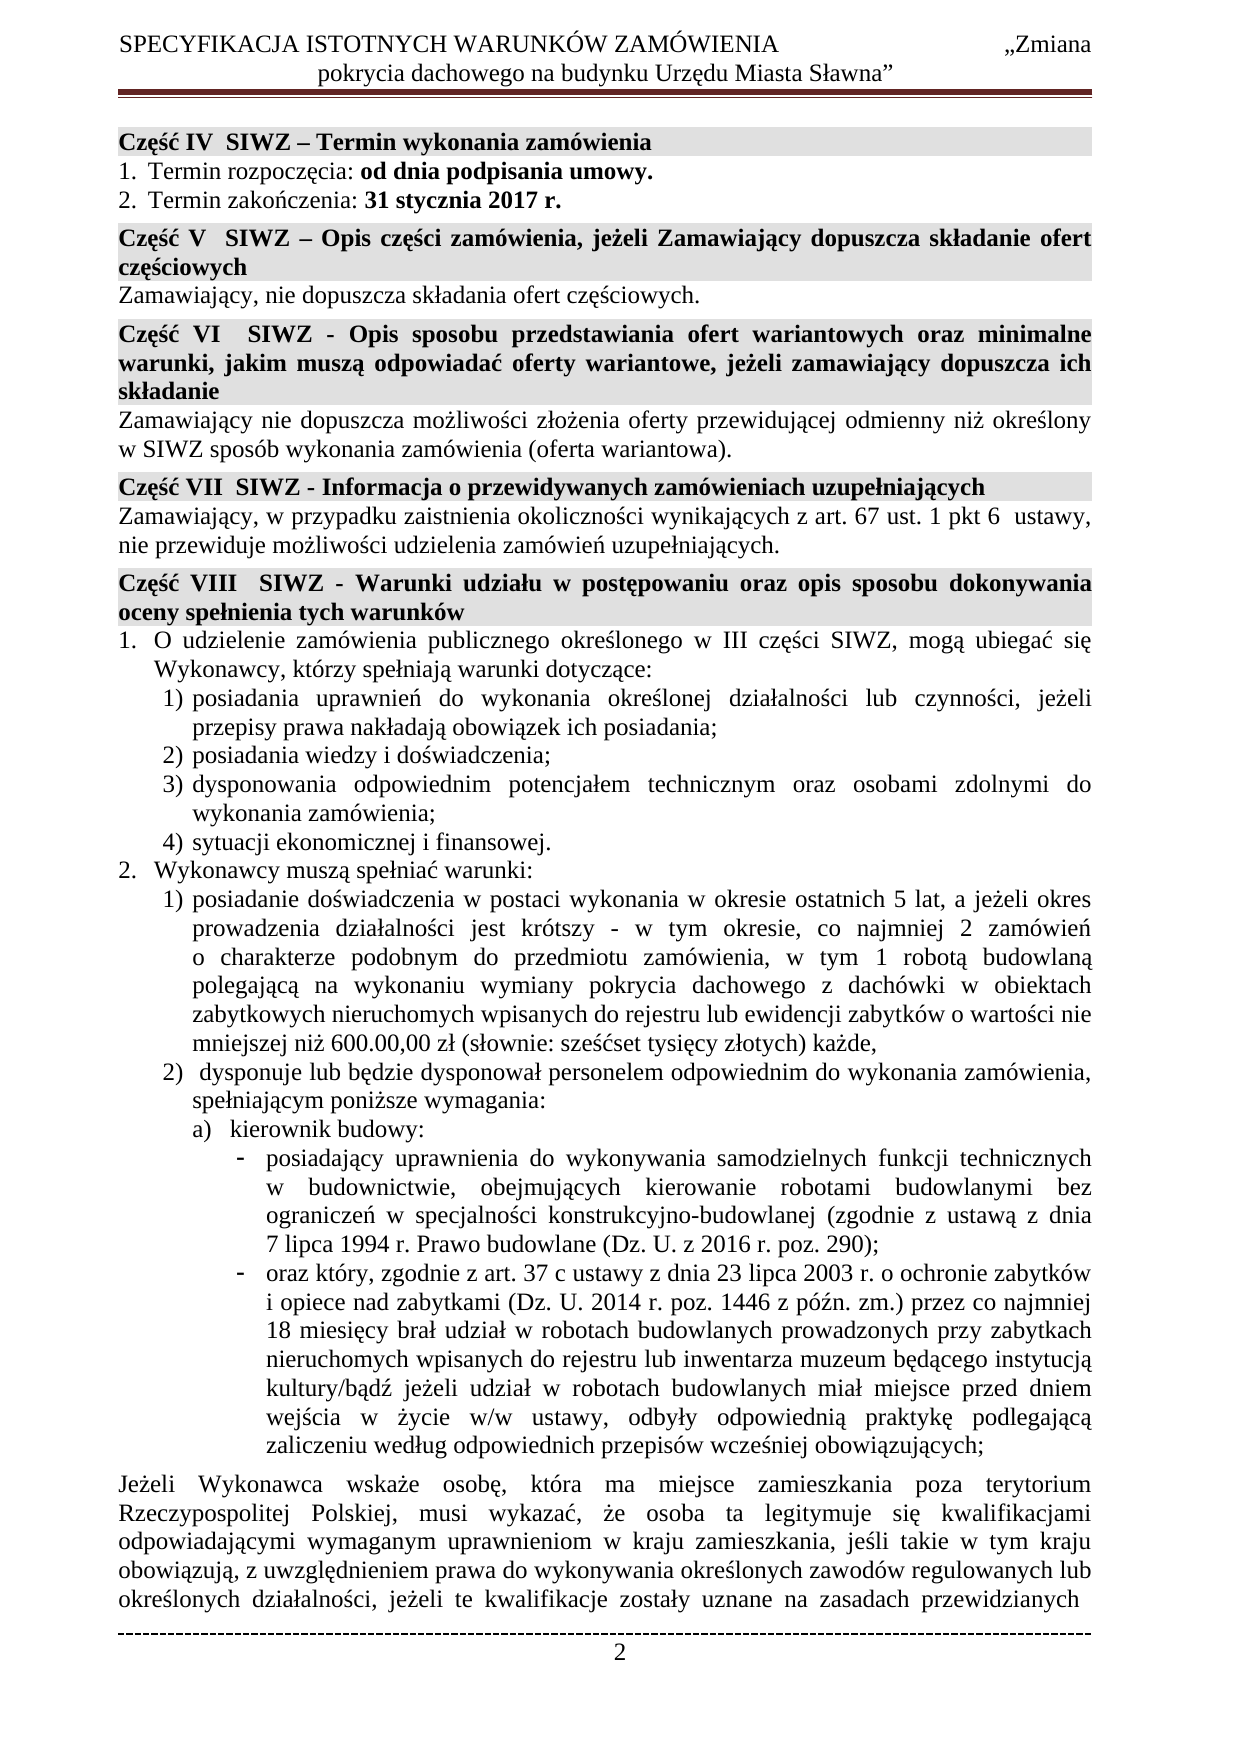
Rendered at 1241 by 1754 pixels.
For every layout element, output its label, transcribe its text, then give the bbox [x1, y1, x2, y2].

list sytuacji ekonomicznej i finansowej. [162, 827, 1092, 856]
list dysponuje lub będzie dysponował personelem odpowiednim do wykonania zamówienia, spełniającym poniższe wymagania: [162, 1057, 1092, 1114]
list O udzielenie zamówienia publicznego określonego w III części SIWZ, mogą ubiegać się Wykonawcy, którzy spełniają warunki dotyczące: [118, 626, 1092, 683]
text Zamawiający, w przypadku zaistnienia okoliczności wynikających z art. 67 ust. 1 pkt 6 ustawy, nie przewiduje możliwości udzielenia zamówień uzupełniających. [118, 501, 1092, 558]
text Część VII SIWZ - Informacja o przewidywanych zamówieniach uzupełniających [118, 472, 1092, 501]
list posiadanie doświadczenia w postaci wykonania w okresie ostatnich 5 lat, a jeżeli okres prowadzenia działalności jest krótszy - w tym okresie, co najmniej 2 zamówień o charakterze podobnym do przedmiotu zamówienia, w tym 1 robotą budowlaną polegającą na wykonaniu wymiany pokrycia dachowego z dachówki w obiektach zabytkowych nieruchomych wpisanych do rejestru lub ewidencji zabytków o wartości nie mniejszej niż 600.00,00 zł (słownie: sześćset tysięcy złotych) każde, [162, 884, 1092, 1057]
text Zamawiający nie dopuszcza możliwości złożenia oferty przewidującej odmienny niż określony w SIWZ sposób wykonania zamówienia (oferta wariantowa). [118, 405, 1092, 463]
list posiadający uprawnienia do wykonywania samodzielnych funkcji technicznych w budownictwie, obejmujących kierowanie robotami budowlanymi bez ograniczeń w specjalności konstrukcyjno-budowlanej (zgodnie z ustawą z dnia 7 lipca 1994 r. Prawo budowlane (Dz. U. z 2016 r. poz. 290); [236, 1143, 1092, 1258]
text Część IV SIWZ – Termin wykonania zamówienia [118, 127, 1092, 156]
list kierownik budowy: [192, 1114, 1092, 1143]
text Część VI SIWZ - Opis sposobu przedstawiania ofert wariantowych oraz minimalne warunki, jakim muszą odpowiadać oferty wariantowe, jeżeli zamawiający dopuszcza ich składanie [118, 319, 1092, 405]
list Termin zakończenia: 31 stycznia 2017 r. [118, 185, 1092, 213]
list Termin rozpoczęcia: od dnia podpisania umowy. [118, 156, 1092, 185]
list oraz który, zgodnie z art. 37 c ustawy z dnia 23 lipca 2003 r. o ochronie zabytków i opiece nad zabytkami (Dz. U. 2014 r. poz. 1446 z późn. zm.) przez co najmniej 18 miesięcy brał udział w robotach budowlanych prowadzonych przy zabytkach nieruchomych wpisanych do rejestru lub inwentarza muzeum będącego instytucją kultury/bądź jeżeli udział w robotach budowlanych miał miejsce przed dniem wejścia w życie w/w ustawy, odbyły odpowiednią praktykę podlegającą zaliczeniu według odpowiednich przepisów wcześniej obowiązujących; [236, 1258, 1092, 1459]
text Część VIII SIWZ - Warunki udziału w postępowaniu oraz opis sposobu dokonywania oceny spełnienia tych warunków [118, 568, 1092, 626]
list posiadania uprawnień do wykonania określonej działalności lub czynności, jeżeli przepisy prawa nakładają obowiązek ich posiadania; [162, 683, 1092, 741]
text Część V SIWZ – Opis części zamówienia, jeżeli Zamawiający dopuszcza składanie ofert częściowych [118, 223, 1092, 281]
list Wykonawcy muszą spełniać warunki: [118, 856, 1092, 884]
list posiadania wiedzy i doświadczenia; [162, 741, 1092, 769]
text Zamawiający, nie dopuszcza składania ofert częściowych. [118, 281, 1092, 309]
list dysponowania odpowiednim potencjałem technicznym oraz osobami zdolnymi do wykonania zamówienia; [162, 769, 1092, 827]
